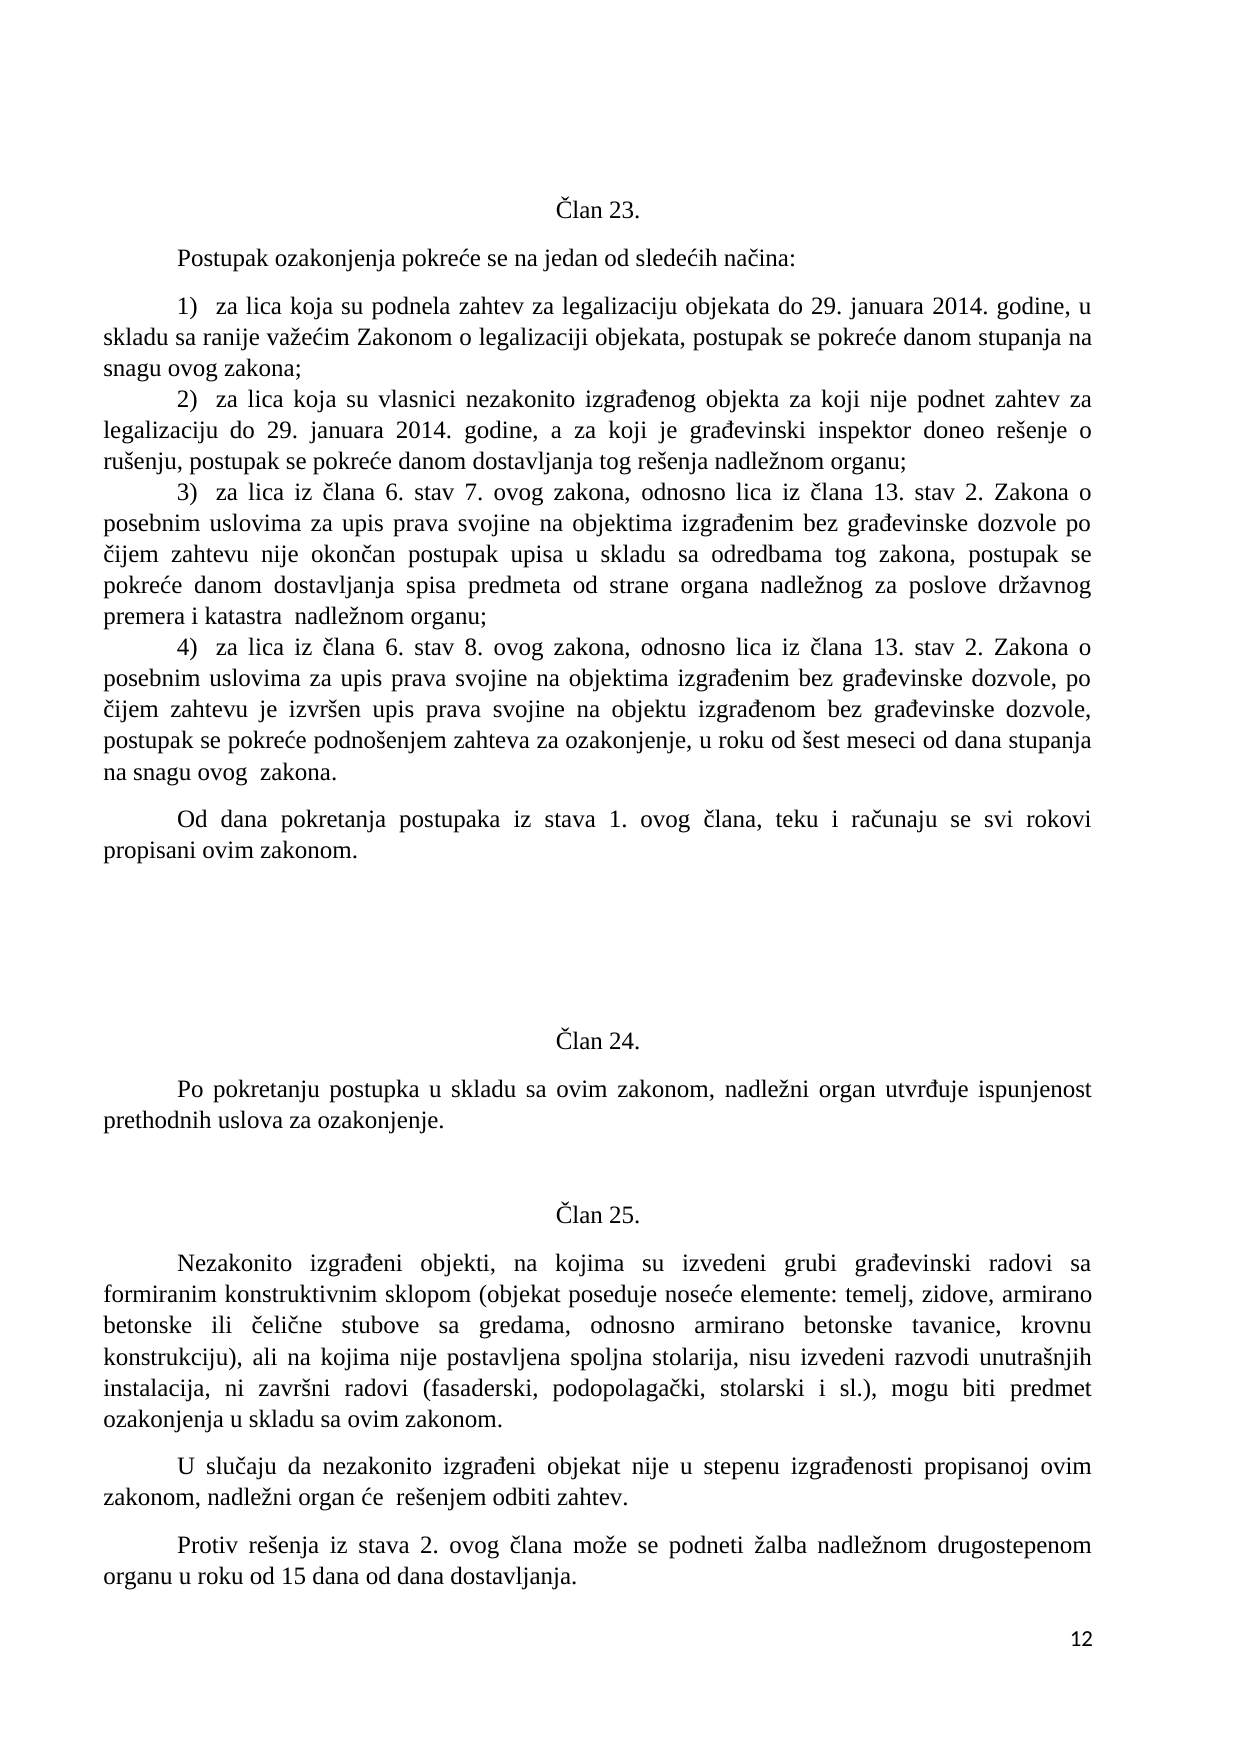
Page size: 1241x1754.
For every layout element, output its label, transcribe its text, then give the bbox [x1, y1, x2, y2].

text Član 24. [103, 1026, 1093, 1055]
text U slučaju da nezakonito izgrađeni objekat nije u stepenu izgrađenosti propisanoj ovim zakonom, nadležni organ će rešenjem odbiti zahtev. [103, 1451, 1093, 1511]
list za lica koja su vlasnici nezakonito izgrađenog objekta za koji nije podnet zahtev za legalizaciju do 29. januara 2014. godine, a za koji je građevinski inspektor doneo rešenje o rušenju, postupak se pokreće danom dostavljanja tog rešenja nadležnom organu; [103, 384, 1093, 475]
text Nezakonito izgrađeni objekti, na kojima su izvedeni grubi građevinski radovi sa formiranim konstruktivnim sklopom (objekat poseduje noseće elemente: temelj, zidove, armirano betonske ili čelične stubove sa gredama, odnosno armirano betonske tavanice, krovnu konstrukciju), ali na kojima nije postavljena spoljna stolarija, nisu izvedeni razvodi unutrašnjih instalacija, ni završni radovi (fasaderski, podopolagački, stolarski i sl.), mogu biti predmet ozakonjenja u skladu sa ovim zakonom. [103, 1248, 1093, 1432]
text Od dana pokretanja postupaka iz stava 1. ovog člana, teku i računaju se svi rokovi propisani ovim zakonom. [103, 804, 1093, 864]
text Protiv rešenja iz stava 2. ovog člana može se podneti žalba nadležnom drugostepenom organu u roku od 15 dana od dana dostavljanja. [103, 1530, 1093, 1590]
list za lica iz člana 6. stav 7. ovog zakona, odnosno lica iz člana 13. stav 2. Zakona o posebnim uslovima za upis prava svojine na objektima izgrađenim bez građevinske dozvole po čijem zahtevu nije okončan postupak upisa u skladu sa odredbama tog zakona, postupak se pokreće danom dostavljanja spisa predmeta od strane organa nadležnog za poslove državnog premera i katastra nadležnom organu; [103, 477, 1093, 630]
text Po pokretanju postupka u skladu sa ovim zakonom, nadležni organ utvrđuje ispunjenost prethodnih uslova za ozakonjenje. [103, 1074, 1093, 1134]
list za lica iz člana 6. stav 8. ovog zakona, odnosno lica iz člana 13. stav 2. Zakona o posebnim uslovima za upis prava svojine na objektima izgrađenim bez građevinske dozvole, po čijem zahtevu je izvršen upis prava svojine na objektu izgrađenom bez građevinske dozvole, postupak se pokreće podnošenjem zahteva za ozakonjenje, u roku od šest meseci od dana stupanja na snagu ovog zakona. [103, 632, 1093, 785]
list za lica koja su podnela zahtev za legalizaciju objekata do 29. januara 2014. godine, u skladu sa ranije važećim Zakonom o legalizaciji objekata, postupak se pokreće danom stupanja na snagu ovog zakona; [103, 291, 1093, 382]
text Član 25. [103, 1200, 1093, 1229]
text Član 23. [103, 195, 1093, 224]
text Postupak ozakonjenja pokreće se na jedan od sledećih načina: [103, 243, 1093, 272]
